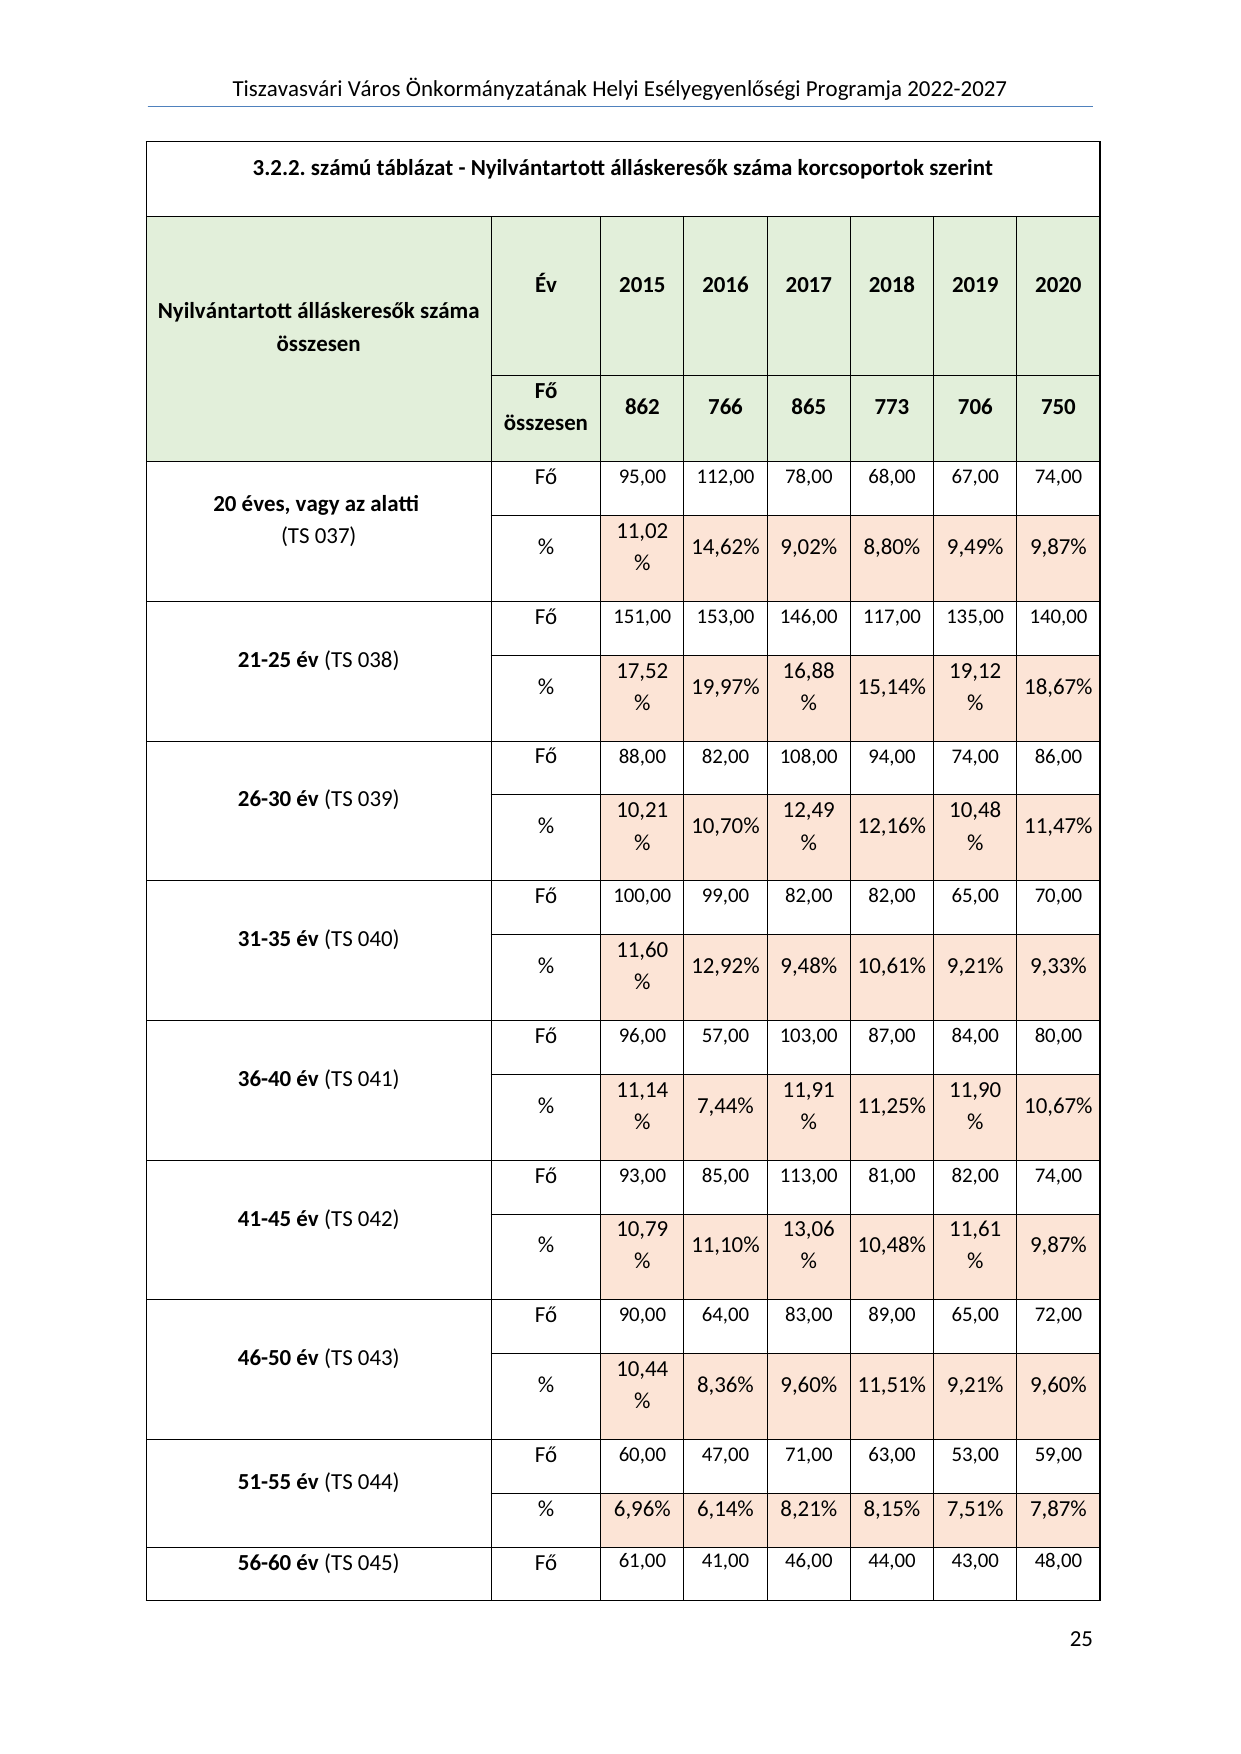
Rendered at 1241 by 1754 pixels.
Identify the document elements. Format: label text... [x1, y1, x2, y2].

table_cell 41-45 év (TS 042) [147, 1161, 491, 1299]
table_cell Fő [492, 1161, 600, 1213]
table_cell % [492, 935, 600, 1020]
table_cell 95,00 [601, 462, 683, 515]
table_cell 13,06% [768, 1215, 850, 1299]
table_cell 44,00 [851, 1548, 933, 1600]
table_cell 12,92% [684, 935, 767, 1020]
table_cell 11,25% [851, 1075, 933, 1160]
table_cell 153,00 [684, 602, 767, 655]
table_cell 103,00 [768, 1021, 850, 1074]
table_cell 59,00 [1017, 1440, 1099, 1493]
table_cell 88,00 [601, 742, 683, 794]
table_cell 74,00 [934, 742, 1016, 794]
table_cell 135,00 [934, 602, 1016, 655]
table_cell 70,00 [1017, 881, 1099, 934]
table_cell 74,00 [1017, 462, 1099, 515]
table_cell 113,00 [768, 1161, 850, 1213]
table_cell 87,00 [851, 1021, 933, 1074]
table_cell 17,52% [601, 656, 683, 741]
table_cell 10,79% [601, 1215, 683, 1299]
table_cell 6,14% [684, 1494, 767, 1547]
table_cell 18,67% [1017, 656, 1099, 741]
table_cell 10,21% [601, 795, 683, 880]
table_cell 71,00 [768, 1440, 850, 1493]
table_cell 60,00 [601, 1440, 683, 1493]
table_cell 11,14% [601, 1075, 683, 1160]
table_cell 80,00 [1017, 1021, 1099, 1074]
table_cell 94,00 [851, 742, 933, 794]
table_cell 68,00 [851, 462, 933, 515]
table_cell % [492, 1215, 600, 1299]
table_cell 96,00 [601, 1021, 683, 1074]
table_cell 773 [851, 376, 933, 461]
table_cell 7,87% [1017, 1494, 1099, 1547]
table_cell 9,87% [1017, 1215, 1099, 1299]
table_cell Fő [492, 1021, 600, 1074]
table_cell 9,33% [1017, 935, 1099, 1020]
table_cell % [492, 1075, 600, 1160]
table_cell 21-25 év (TS 038) [147, 602, 491, 741]
table_cell 82,00 [684, 742, 767, 794]
table_cell 11,61% [934, 1215, 1016, 1299]
table_cell 20 éves, vagy az alatti (TS 037) [147, 462, 491, 601]
table_cell 10,70% [684, 795, 767, 880]
table_cell 9,48% [768, 935, 850, 1020]
table_cell 99,00 [684, 881, 767, 934]
table_cell 2017 [768, 217, 850, 375]
table_cell 46,00 [768, 1548, 850, 1600]
table_cell Fő [492, 742, 600, 794]
table_cell 10,48% [851, 1215, 933, 1299]
table_cell Fő [492, 1548, 600, 1600]
table_cell 151,00 [601, 602, 683, 655]
table_cell 750 [1017, 376, 1099, 461]
table_cell 93,00 [601, 1161, 683, 1213]
table_cell % [492, 516, 600, 601]
table_cell 63,00 [851, 1440, 933, 1493]
table_cell 86,00 [1017, 742, 1099, 794]
table_cell 36-40 év (TS 041) [147, 1021, 491, 1160]
table_cell 74,00 [1017, 1161, 1099, 1213]
table_cell 41,00 [684, 1548, 767, 1600]
table_cell 11,02% [601, 516, 683, 601]
table_cell 14,62% [684, 516, 767, 601]
table_cell 26-30 év (TS 039) [147, 742, 491, 880]
table_cell 8,21% [768, 1494, 850, 1547]
table_cell 47,00 [684, 1440, 767, 1493]
table_cell 85,00 [684, 1161, 767, 1213]
table_cell 865 [768, 376, 850, 461]
table_cell 72,00 [1017, 1300, 1099, 1353]
table_cell 31-35 év (TS 040) [147, 881, 491, 1020]
table_cell 9,87% [1017, 516, 1099, 601]
table_cell Év [492, 217, 600, 375]
table_cell 81,00 [851, 1161, 933, 1213]
table_cell 82,00 [934, 1161, 1016, 1213]
table_cell 108,00 [768, 742, 850, 794]
table_cell 78,00 [768, 462, 850, 515]
table_cell 9,21% [934, 1354, 1016, 1439]
table_cell % [492, 1354, 600, 1439]
table_cell Fő [492, 881, 600, 934]
table_cell 8,15% [851, 1494, 933, 1547]
table_cell 2018 [851, 217, 933, 375]
table_cell 6,96% [601, 1494, 683, 1547]
table_cell Fő összesen [492, 376, 600, 461]
table_cell 12,49% [768, 795, 850, 880]
table_cell 82,00 [768, 881, 850, 934]
table_cell 11,51% [851, 1354, 933, 1439]
table_cell Nyilvántartott álláskeresők száma összesen [147, 217, 491, 461]
table_cell 11,10% [684, 1215, 767, 1299]
table_cell 140,00 [1017, 602, 1099, 655]
table_cell 10,48% [934, 795, 1016, 880]
table_cell 7,44% [684, 1075, 767, 1160]
table_cell 84,00 [934, 1021, 1016, 1074]
table_cell % [492, 1494, 600, 1547]
table_cell 15,14% [851, 656, 933, 741]
table_cell 11,47% [1017, 795, 1099, 880]
table_cell 8,80% [851, 516, 933, 601]
table_cell 7,51% [934, 1494, 1016, 1547]
table_cell 57,00 [684, 1021, 767, 1074]
table_cell 65,00 [934, 881, 1016, 934]
table_cell 19,12% [934, 656, 1016, 741]
table_cell 9,60% [1017, 1354, 1099, 1439]
table_cell 2020 [1017, 217, 1099, 375]
table_cell 11,91% [768, 1075, 850, 1160]
table_cell 12,16% [851, 795, 933, 880]
table_cell 51-55 év (TS 044) [147, 1440, 491, 1547]
table_cell 706 [934, 376, 1016, 461]
table_cell 46-50 év (TS 043) [147, 1300, 491, 1439]
table_cell 9,02% [768, 516, 850, 601]
table_cell 83,00 [768, 1300, 850, 1353]
table_cell 82,00 [851, 881, 933, 934]
table_cell 64,00 [684, 1300, 767, 1353]
table_cell 112,00 [684, 462, 767, 515]
table_cell 61,00 [601, 1548, 683, 1600]
table_cell 9,49% [934, 516, 1016, 601]
table_cell 9,21% [934, 935, 1016, 1020]
table_cell 862 [601, 376, 683, 461]
table_cell Fő [492, 1440, 600, 1493]
table_cell 48,00 [1017, 1548, 1099, 1600]
table_cell 10,44% [601, 1354, 683, 1439]
table_cell 9,60% [768, 1354, 850, 1439]
table_cell 90,00 [601, 1300, 683, 1353]
table_cell 16,88% [768, 656, 850, 741]
table_cell 10,61% [851, 935, 933, 1020]
table_cell 146,00 [768, 602, 850, 655]
table_cell 2016 [684, 217, 767, 375]
table_cell 2019 [934, 217, 1016, 375]
table_cell Fő [492, 462, 600, 515]
table_cell 56-60 év (TS 045) [147, 1548, 491, 1600]
table_cell % [492, 656, 600, 741]
table_cell % [492, 795, 600, 880]
table_cell 2015 [601, 217, 683, 375]
table_cell 53,00 [934, 1440, 1016, 1493]
table_cell 117,00 [851, 602, 933, 655]
table_cell 65,00 [934, 1300, 1016, 1353]
table_header 3.2.2. számú táblázat - Nyilvántartott álláskeresők száma korcsoportok szerint [147, 142, 1099, 216]
table_cell Fő [492, 602, 600, 655]
table_cell 11,90% [934, 1075, 1016, 1160]
table_cell 43,00 [934, 1548, 1016, 1600]
table_cell 10,67% [1017, 1075, 1099, 1160]
table_cell 8,36% [684, 1354, 767, 1439]
table_cell Fő [492, 1300, 600, 1353]
table_cell 100,00 [601, 881, 683, 934]
table_cell 89,00 [851, 1300, 933, 1353]
table_cell 19,97% [684, 656, 767, 741]
table_cell 11,60% [601, 935, 683, 1020]
table_cell 766 [684, 376, 767, 461]
table_cell 67,00 [934, 462, 1016, 515]
